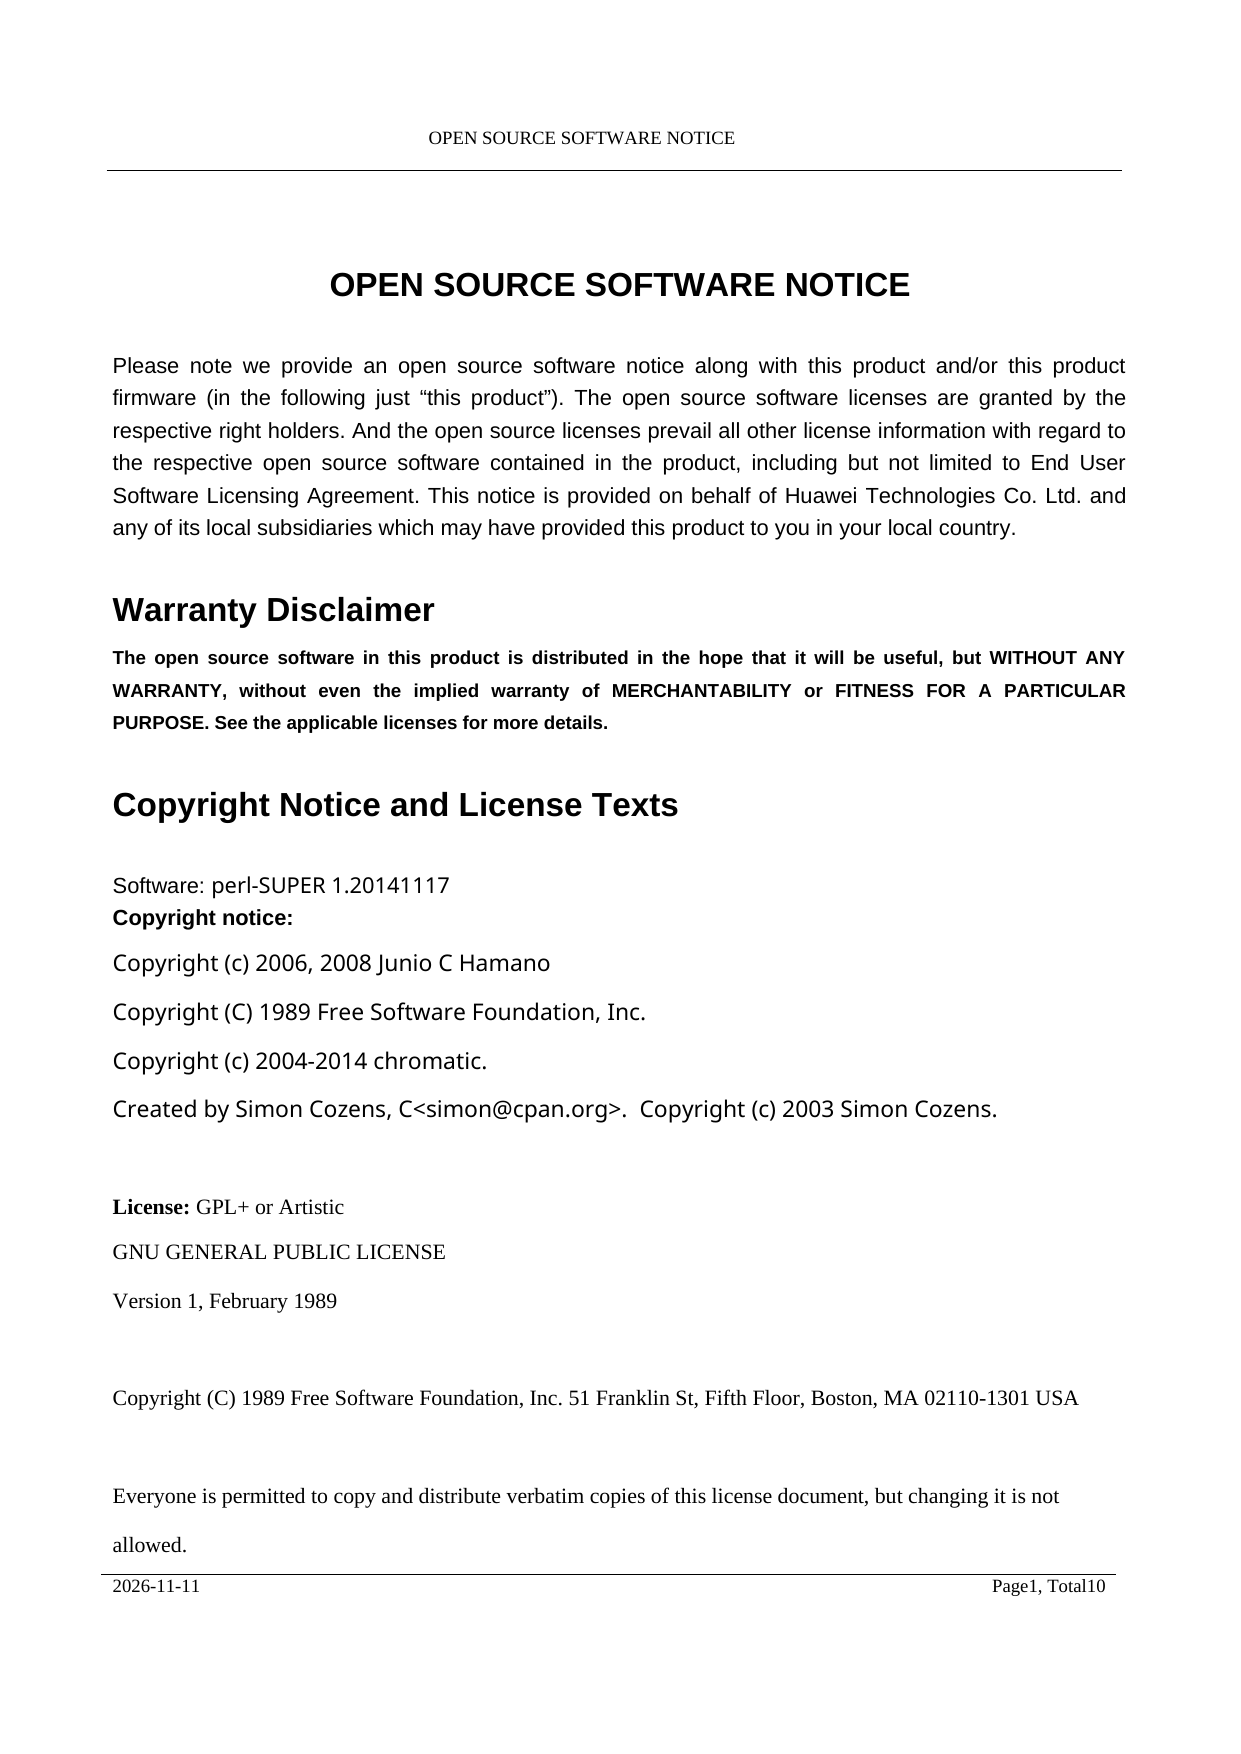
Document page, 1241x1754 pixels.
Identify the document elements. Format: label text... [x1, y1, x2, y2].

text Please note we provide an open source software notice along with this product and/or this product firmware (in the following just “this product”). The open source software licenses are granted by the respective right holders. And the open source licenses prevail all other license information with regard to the respective open source software contained in the product, including but not limited to End User Software Licensing Agreement. This notice is provided on behalf of Huawei Technologies Co. Ltd. and any of its local subsidiaries which may have provided this product to you in your local country. [112, 349, 1128, 544]
text The open source software in this product is distributed in the hope that it will be useful, but WITHOUT ANY WARRANTY, without even the implied warranty of MERCHANTABILITY or FITNESS FOR A PARTICULAR PURPOSE. See the applicable licenses for more details. [112, 641, 1128, 739]
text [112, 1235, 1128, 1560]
text Copyright notice: [112, 901, 1128, 934]
text License: GPL+ or Artistic [112, 1190, 1128, 1223]
text Copyright (c) 2006, 2008 Junio C Hamano Copyright (C) 1989 Free Software Foundation, Inc. Copyright (c) 2004-2014 chromatic. Created by Simon Cozens, C<simon@cpan.org>. Copyright (c) 2003 Simon Cozens. [112, 947, 1128, 1174]
text Warranty Disclaimer [112, 576, 1128, 641]
text OPEN SOURCE SOFTWARE NOTICE [112, 251, 1128, 316]
text Software: perl-SUPER 1.20141117 [112, 869, 1128, 901]
text Copyright Notice and License Texts [112, 771, 1128, 836]
